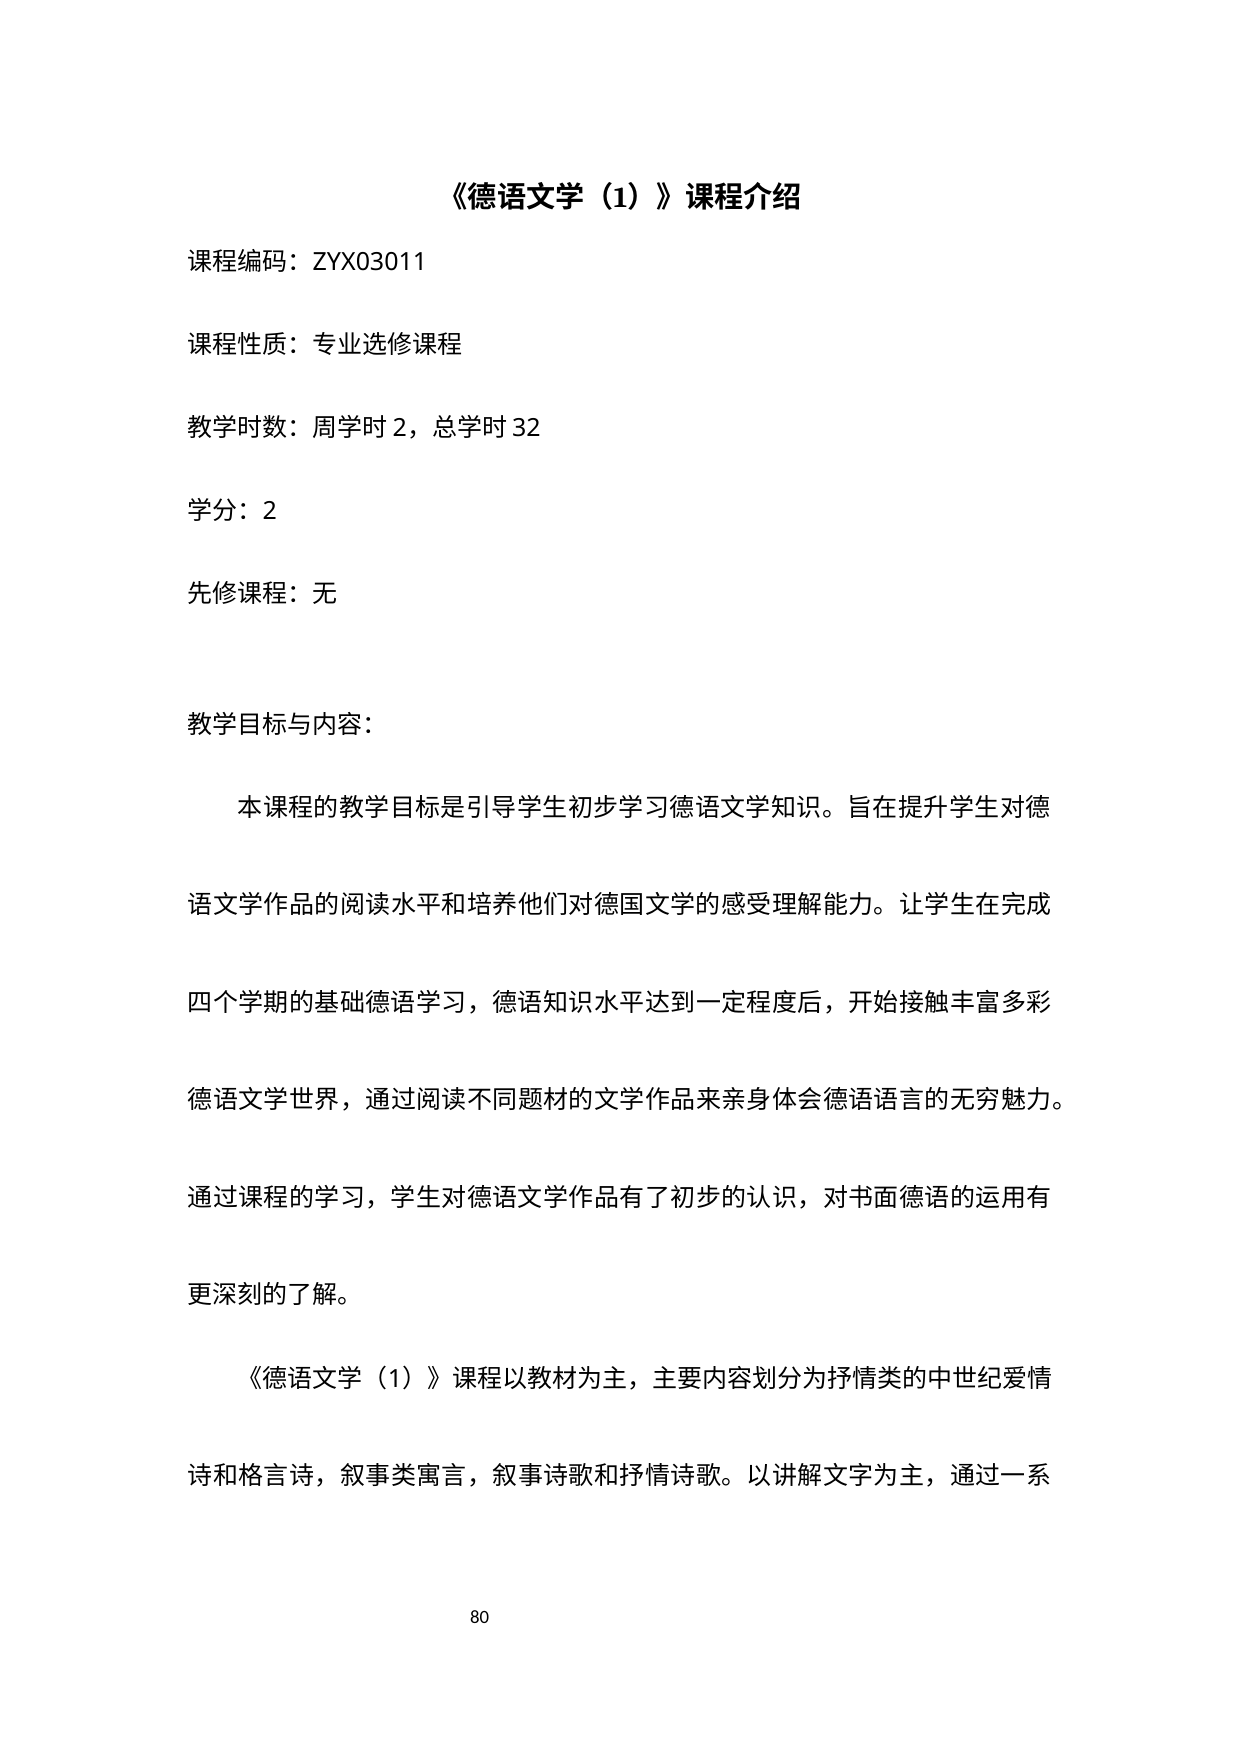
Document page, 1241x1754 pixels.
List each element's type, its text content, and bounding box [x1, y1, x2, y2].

text 课程编码：ZYX03011 [187, 227, 1053, 292]
text 教学目标与内容： [187, 690, 1053, 755]
text 教学时数：周学时2，总学时32 [187, 393, 1053, 458]
text 本课程的教学目标是引导学生初步学习德语文学知识。旨在提升学生对德语文学作品的阅读水平和培养他们对德国文学的感受理解能力。让学生在完成四个学期的基础德语学习，德语知识水平达到一定程度后，开始接触丰富多彩德语文学世界，通过阅读不同题材的文学作品来亲身体会德语语言的无穷魅力。通过课程的学习，学生对德语文学作品有了初步的认识，对书面德语的运用有更深刻的了解。 [187, 773, 1053, 1326]
text 先修课程：无 [187, 559, 1053, 624]
title 《德语文学（1）》课程介绍 [187, 162, 1053, 227]
text 学分：2 [187, 476, 1053, 541]
text 课程性质：专业选修课程 [187, 310, 1053, 375]
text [187, 1344, 1053, 1506]
